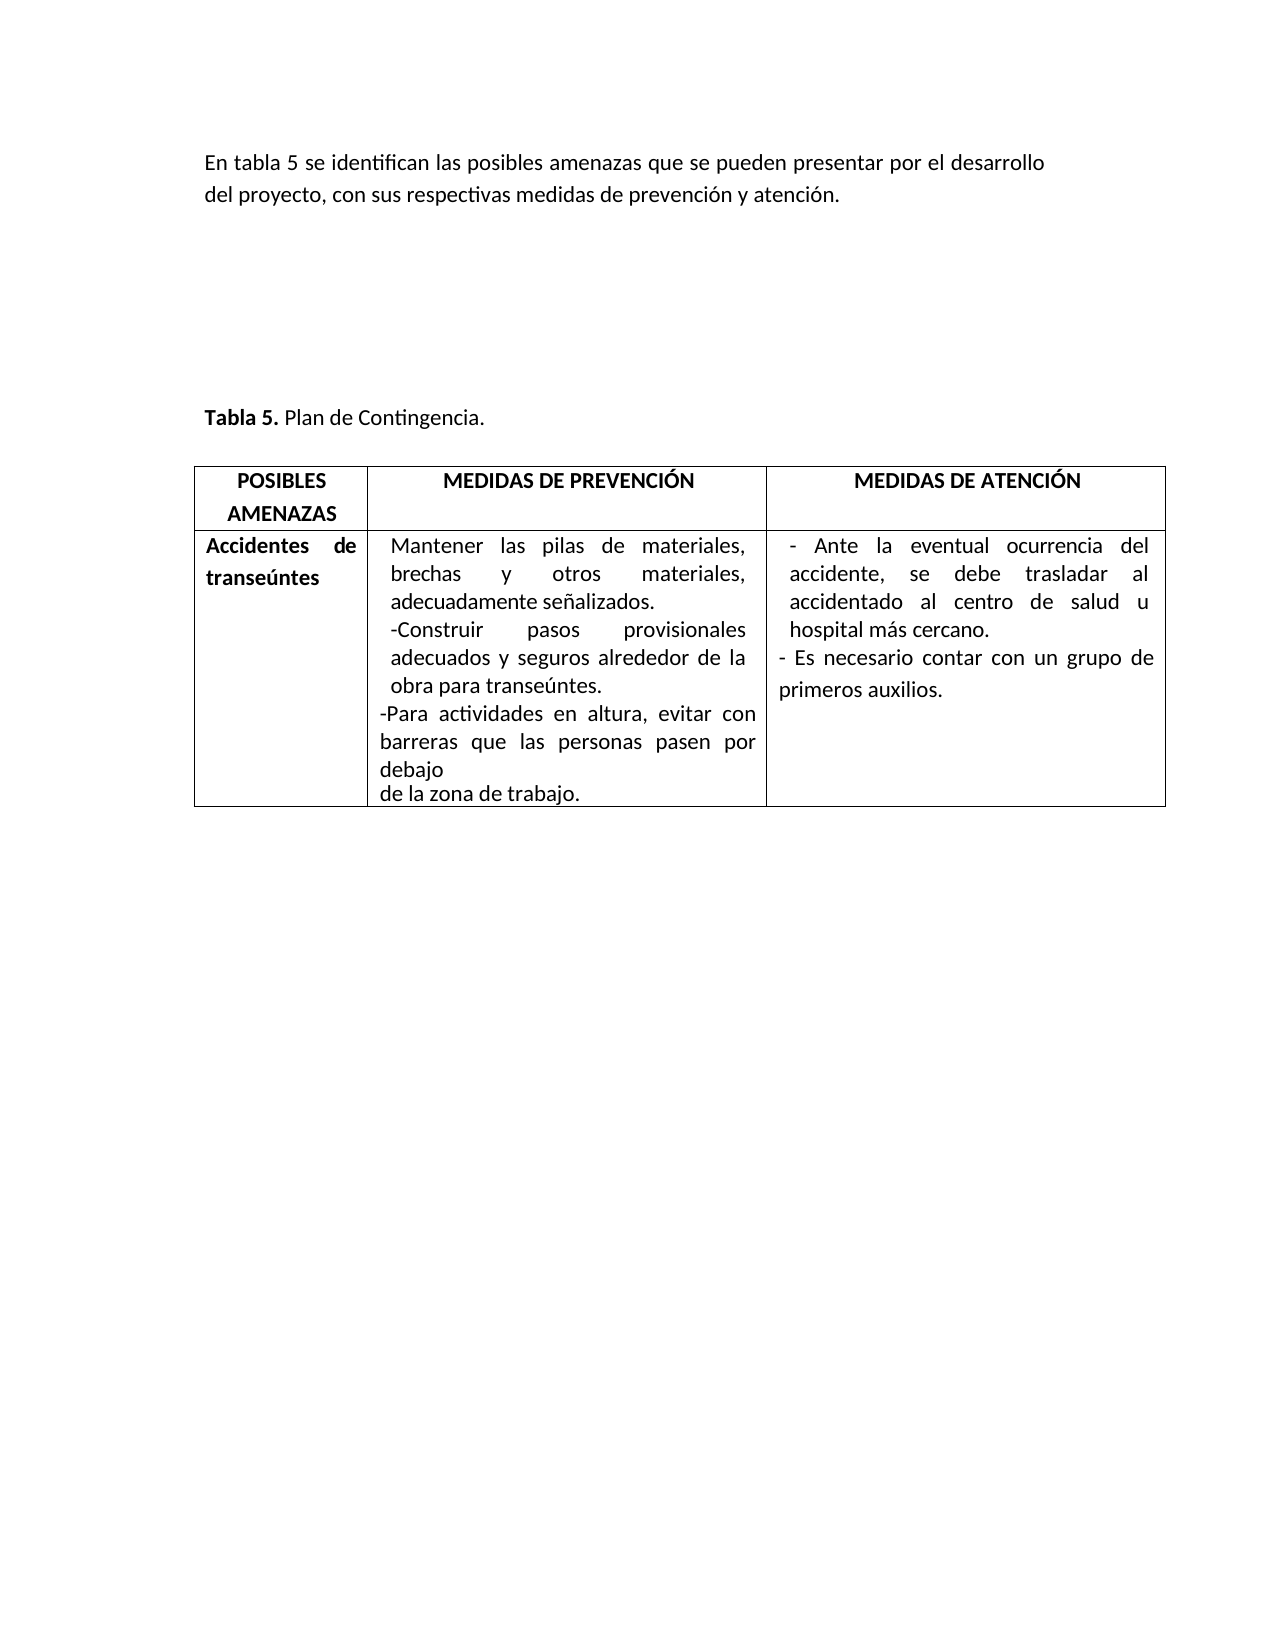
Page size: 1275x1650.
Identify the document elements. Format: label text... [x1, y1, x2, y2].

table_header MEDIDAS DE PREVENCIÓN [368, 467, 766, 530]
table_header POSIBLES AMENAZAS [195, 467, 367, 530]
table_header MEDIDAS DE ATENCIÓN [767, 467, 1165, 530]
table_cell Accidentes de transeúntes [195, 531, 367, 806]
text En tabla 5 se identifican las posibles amenazas que se pueden presentar por el desarrollo del proyecto, con sus respectivas medidas de prevención y atención. [204, 148, 1046, 208]
text Tabla 5. Plan de Contingencia. [204, 405, 1098, 431]
table_cell - Ante la eventual ocurrencia del accidente, se debe trasladar al accidentado al centro de salud u hospital más cercano. - Es necesario contar con un grupo de primeros auxilios. [767, 531, 1165, 806]
table_cell Mantener las pilas de materiales, brechas y otros materiales, adecuadamente señalizados. -Construir pasos provisionales adecuados y seguros alrededor de la obra para transeúntes. -Para actividades en altura, evitar con barreras que las personas pasen por debajo de la zona de trabajo. [368, 531, 766, 806]
